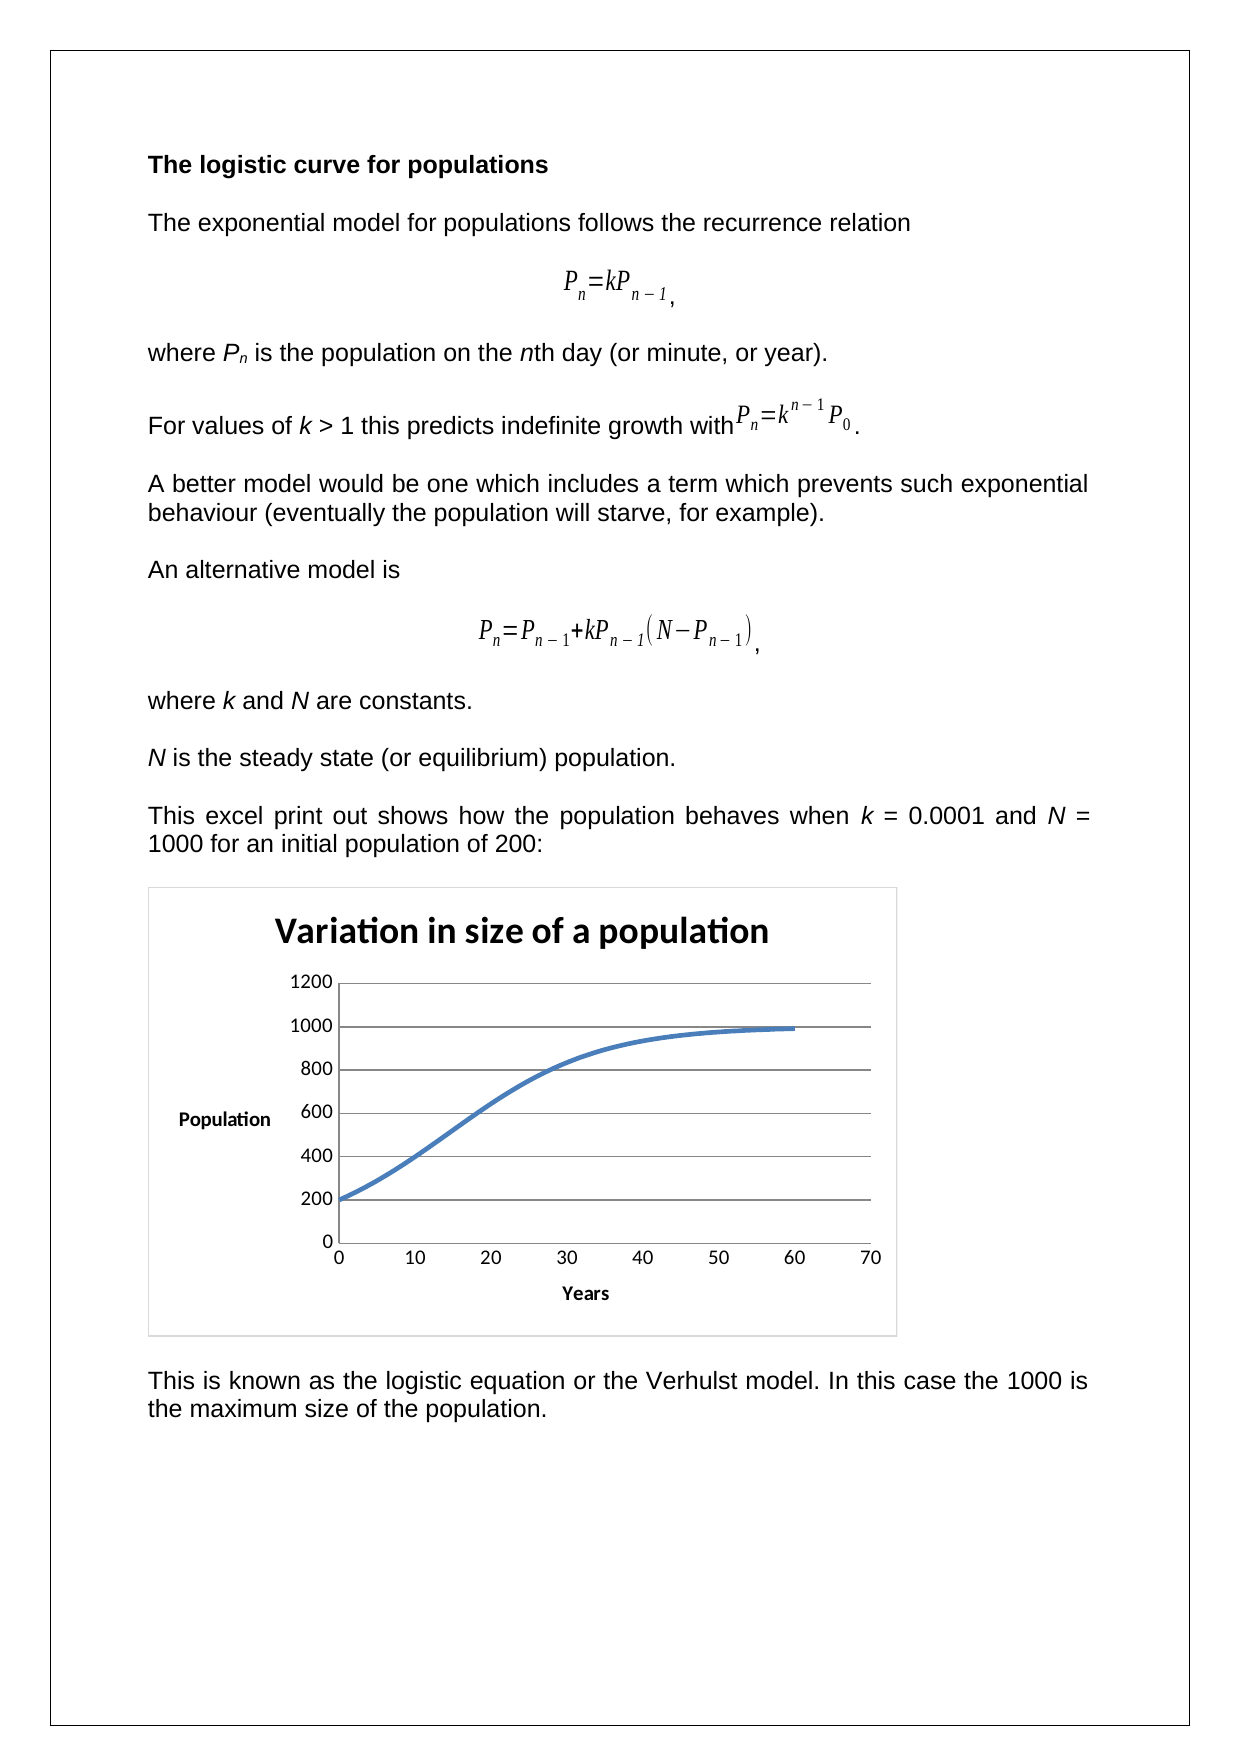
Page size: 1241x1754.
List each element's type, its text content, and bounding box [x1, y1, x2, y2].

text This excel print out shows how the population behaves when k = 0.0001 and N = 1000 for an initial population of 200: [148, 801, 1090, 858]
text , [148, 265, 1090, 309]
text This is known as the logistic equation or the Verhulst model. In this case the 1000 is the maximum size of the population. [148, 1366, 1090, 1423]
text The exponential model for populations follows the recurrence relation [148, 207, 1090, 236]
subtitle The logistic curve for populations [148, 150, 1090, 179]
text N is the steady state (or equilibrium) population. [148, 743, 1090, 772]
text An alternative model is [148, 555, 1090, 584]
text , [148, 612, 1090, 657]
text where k and N are constants. [148, 686, 1090, 714]
text A better model would be one which includes a term which prevents such exponential behaviour (eventually the population will starve, for example). [148, 469, 1090, 526]
text For values of k > 1 this predicts indefinite growth with. [148, 396, 1090, 440]
text where Pn is the population on the nth day (or minute, or year). [148, 338, 1090, 367]
